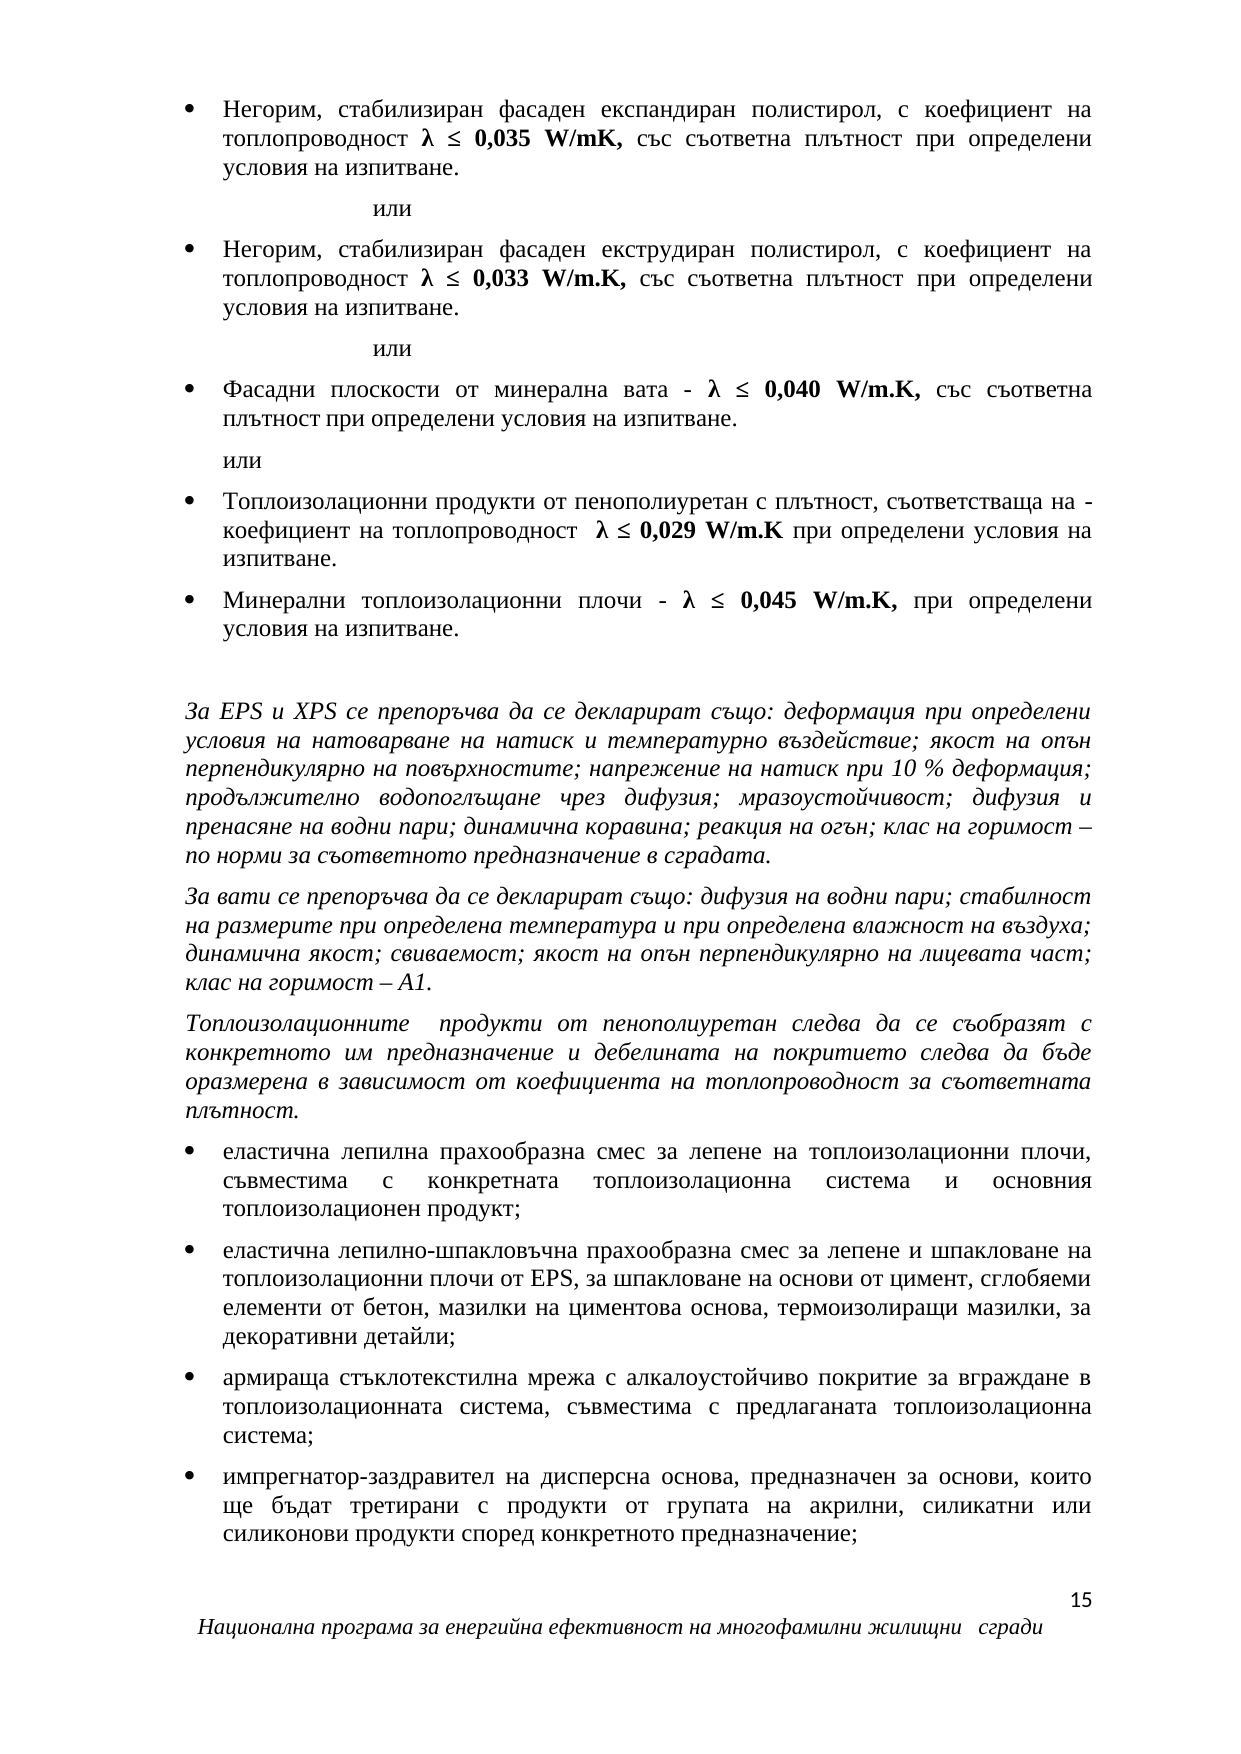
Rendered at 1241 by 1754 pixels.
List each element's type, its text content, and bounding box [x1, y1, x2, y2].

text За вати се препоръчва да се декларират също: дифузия на водни пари; стабилност на размерите при определена температура и при определена влажност на въздуха; динамична якост; свиваемост; якост на опън перпендикулярно на лицевата част; клас на горимост – А1. [185, 881, 1092, 996]
text Топлоизолационните продукти от пенополиуретан следва да се съобразят с конкретното им предназначение и дебелината на покритието следва да бъде оразмерена в зависимост от коефициента на топлопроводност за съответната плътност. [185, 1008, 1092, 1123]
text или [223, 445, 1092, 473]
list или [373, 333, 1092, 362]
list армираща стъклотекстилна мрежа с алкалоустойчиво покритие за вграждане в топлоизолационната система, съвместима с предлаганата топлоизолационна система; [185, 1362, 1092, 1448]
list импрегнатор-заздравител на дисперсна основа, предназначен за основи, които ще бъдат третирани с продукти от групата на акрилни, силикатни или силиконови продукти според конкретното предназначение; [185, 1461, 1092, 1547]
list Фасадни плоскости от минерална вата - λ ≤ 0,040 W/m.K, със съответна плътност при определени условия на изпитване. [185, 374, 1092, 432]
list или [373, 193, 1092, 222]
list Топлоизолационни продукти от пенополиуретан с плътност, съответстваща на - коефициент на топлопроводност λ ≤ 0,029 W/m.K при определени условия на изпитване. [185, 486, 1092, 572]
list Негорим, стабилизиран фасаден експандиран полистирол, с коефициент на топлопроводност λ ≤ 0,035 W/mK, със съответна плътност при определени условия на изпитване. [185, 94, 1092, 181]
list еластична лепилна прахообразна смес за лепене на топлоизолационни плочи, съвместима с конкретната топлоизолационна система и основния топлоизолационен продукт; [185, 1136, 1092, 1222]
list Негорим, стабилизиран фасаден екструдиран полистирол, с коефициент на топлопроводност λ ≤ 0,033 W/m.K, със съответна плътност при определени условия на изпитване. [185, 234, 1092, 321]
list еластична лепилно-шпакловъчна прахообразна смес за лепене и шпакловане на топлоизолационни плочи от EPS, за шпакловане на основи от цимент, сглобяеми елементи от бетон, мазилки на циментова основа, термоизолиращи мазилки, за декоративни детайли; [185, 1235, 1092, 1350]
list Минерални топлоизолационни плочи - λ ≤ 0,045 W/m.K, при определени условия на изпитване. [185, 585, 1092, 642]
text За EPS и XPS се препоръчва да се декларират също: деформация при определени условия на натоварване на натиск и температурно въздействие; якост на опън перпендикулярно на повърхностите; напрежение на натиск при 10 % деформация; продължително водопоглъщане чрез дифузия; мразоустойчивост; дифузия и пренасяне на водни пари; динамичнa коравина; реакция на огън; клас на горимост – по норми за съответното предназначение в сградата. [185, 696, 1092, 868]
